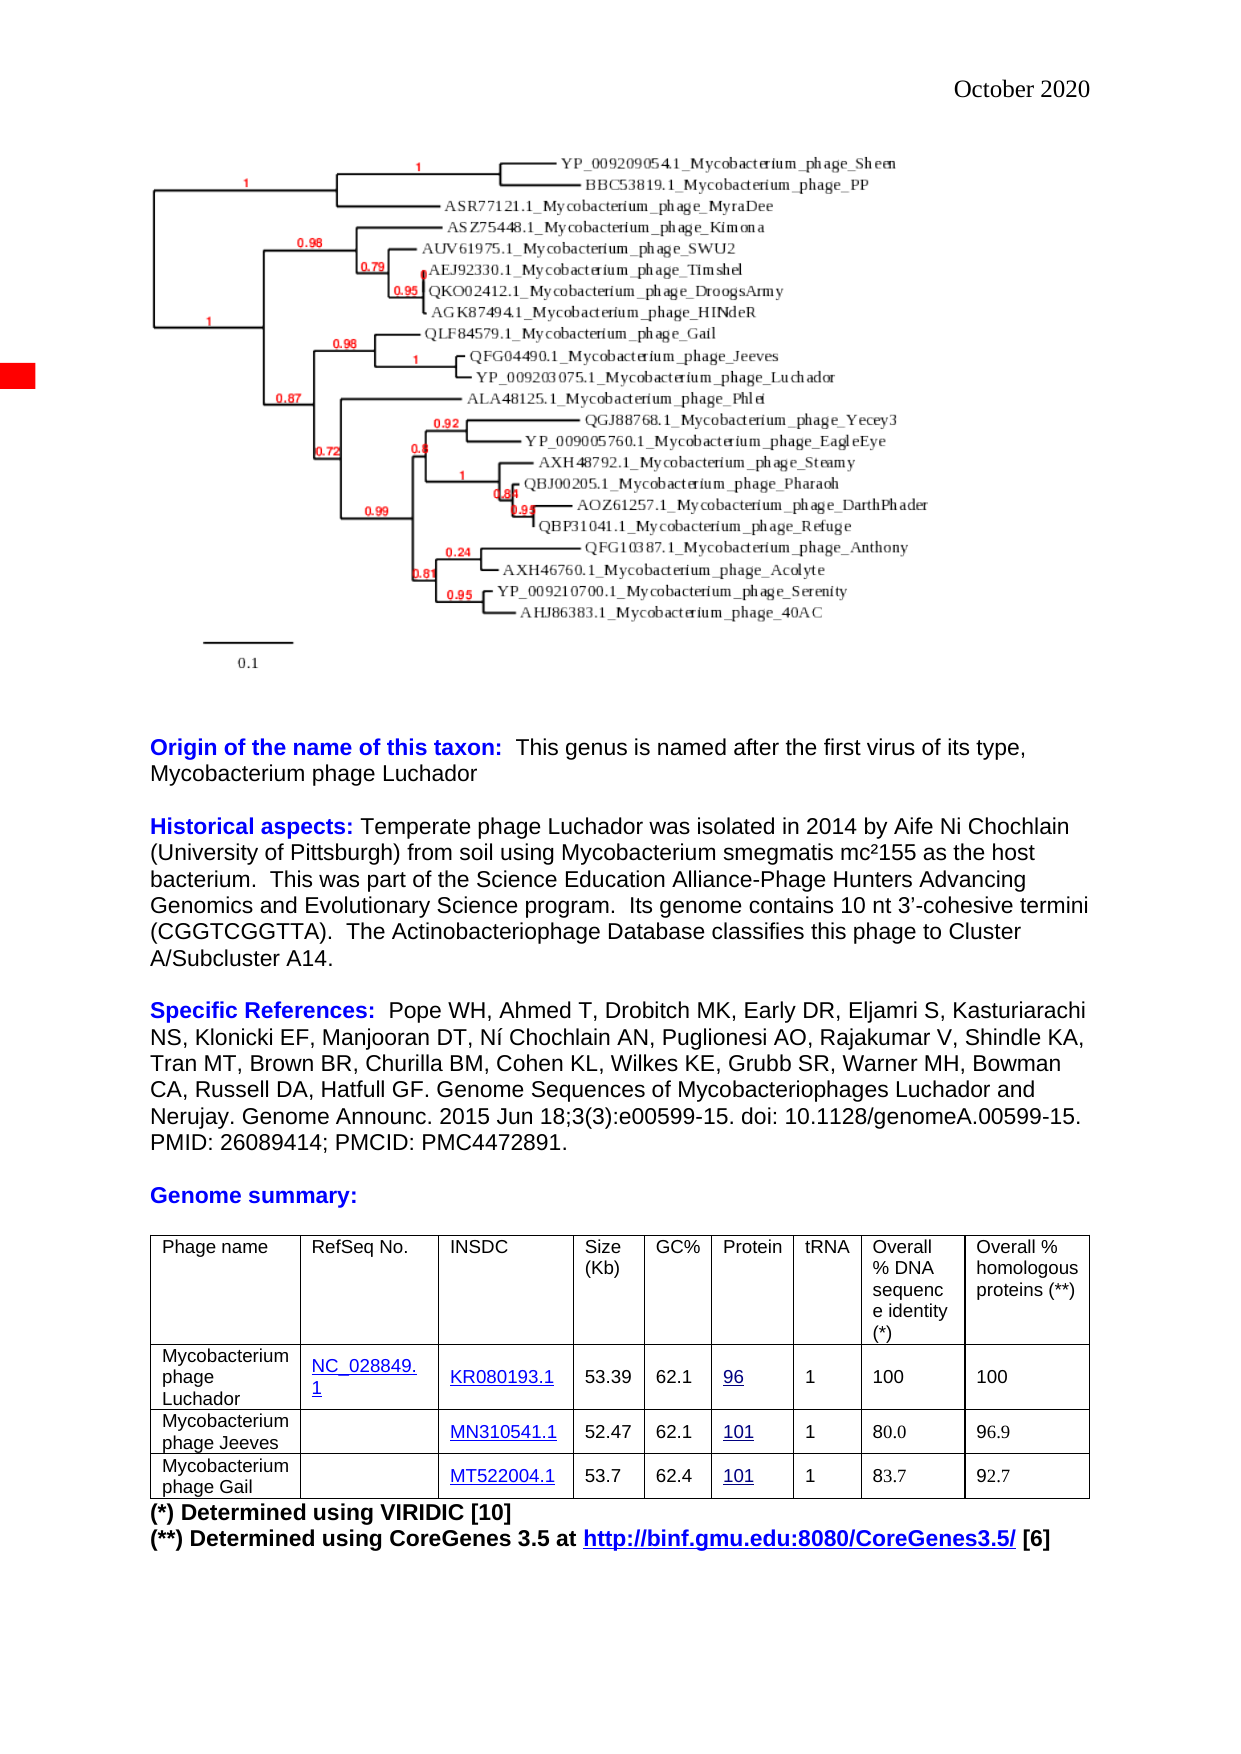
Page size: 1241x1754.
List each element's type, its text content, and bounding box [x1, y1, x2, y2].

table_cell 53.39 [574, 1345, 644, 1409]
table_cell MN310541.1 [439, 1410, 573, 1453]
table_header Size (Kb) [574, 1236, 644, 1343]
table_header GC% [645, 1236, 711, 1343]
table_header RefSeq No. [301, 1236, 438, 1343]
table_header Overall % DNA sequence identity (*) [862, 1236, 964, 1343]
table_cell 100 [966, 1345, 1089, 1409]
table_header Protein [712, 1236, 793, 1343]
table_cell Mycobacterium phage Gail [151, 1454, 300, 1497]
text Origin of the name of this taxon: This genus is named after the first virus of its type, Mycobacterium phage Luchador [150, 734, 1090, 787]
table_cell Mycobacterium phage Jeeves [151, 1410, 300, 1453]
table_cell 1 [794, 1410, 861, 1453]
picture [150, 150, 1090, 679]
table_cell 101 [712, 1454, 793, 1497]
table_cell 96 [712, 1345, 793, 1409]
table_cell 101 [712, 1410, 793, 1453]
table_cell 62.1 [645, 1410, 711, 1453]
table_cell KR080193.1 [439, 1345, 573, 1409]
table_cell 62.4 [645, 1454, 711, 1497]
text Historical aspects: Temperate phage Luchador was isolated in 2014 by Aife Ni Chochlain (University of Pittsburgh) from soil using Mycobacterium smegmatis mc²155 as the host bacterium. This was part of the Science Education Alliance-Phage Hunters Advancing Genomics and Evolutionary Science program. Its genome contains 10 nt 3’-cohesive termini (CGGTCGGTTA). The Actinobacteriophage Database classifies this phage to Cluster A/Subcluster A14. [150, 813, 1090, 971]
table_header tRNA [794, 1236, 861, 1343]
text Specific References: Pope WH, Ahmed T, Drobitch MK, Early DR, Eljamri S, Kasturiarachi NS, Klonicki EF, Manjooran DT, Ní Chochlain AN, Puglionesi AO, Rajakumar V, Shindle KA, Tran MT, Brown BR, Churilla BM, Cohen KL, Wilkes KE, Grubb SR, Warner MH, Bowman CA, Russell DA, Hatfull GF. Genome Sequences of Mycobacteriophages Luchador and Nerujay. Genome Announc. 2015 Jun 18;3(3):e00599-15. doi: 10.1128/genomeA.00599-15. PMID: 26089414; PMCID: PMC4472891. [150, 997, 1090, 1156]
table_cell NC_028849.1 [301, 1345, 438, 1409]
table_cell 53.7 [574, 1454, 644, 1497]
table_header Phage name [151, 1236, 300, 1343]
text (**) Determined using CoreGenes 3.5 at http://binf.gmu.edu:8080/CoreGenes3.5/ [6] [150, 1525, 1090, 1551]
table_cell 1 [794, 1454, 861, 1497]
table_cell [301, 1454, 438, 1497]
table_cell 100 [862, 1345, 964, 1409]
table_cell 80.0 [862, 1410, 964, 1453]
text (*) Determined using VIRIDIC [10] [150, 1499, 1090, 1525]
table_cell MT522004.1 [439, 1454, 573, 1497]
table_cell Mycobacterium phage Luchador [151, 1345, 300, 1409]
table_cell 1 [794, 1345, 861, 1409]
table_header INSDC [439, 1236, 573, 1343]
table_cell 96.9 [966, 1410, 1089, 1453]
table_cell 52.47 [574, 1410, 644, 1453]
text Genome summary: [150, 1182, 1090, 1208]
table_cell 92.7 [966, 1454, 1089, 1497]
table_header Overall % homologous proteins (**) [966, 1236, 1089, 1343]
table_cell 83.7 [862, 1454, 964, 1497]
table_cell [301, 1410, 438, 1453]
table_cell 62.1 [645, 1345, 711, 1409]
